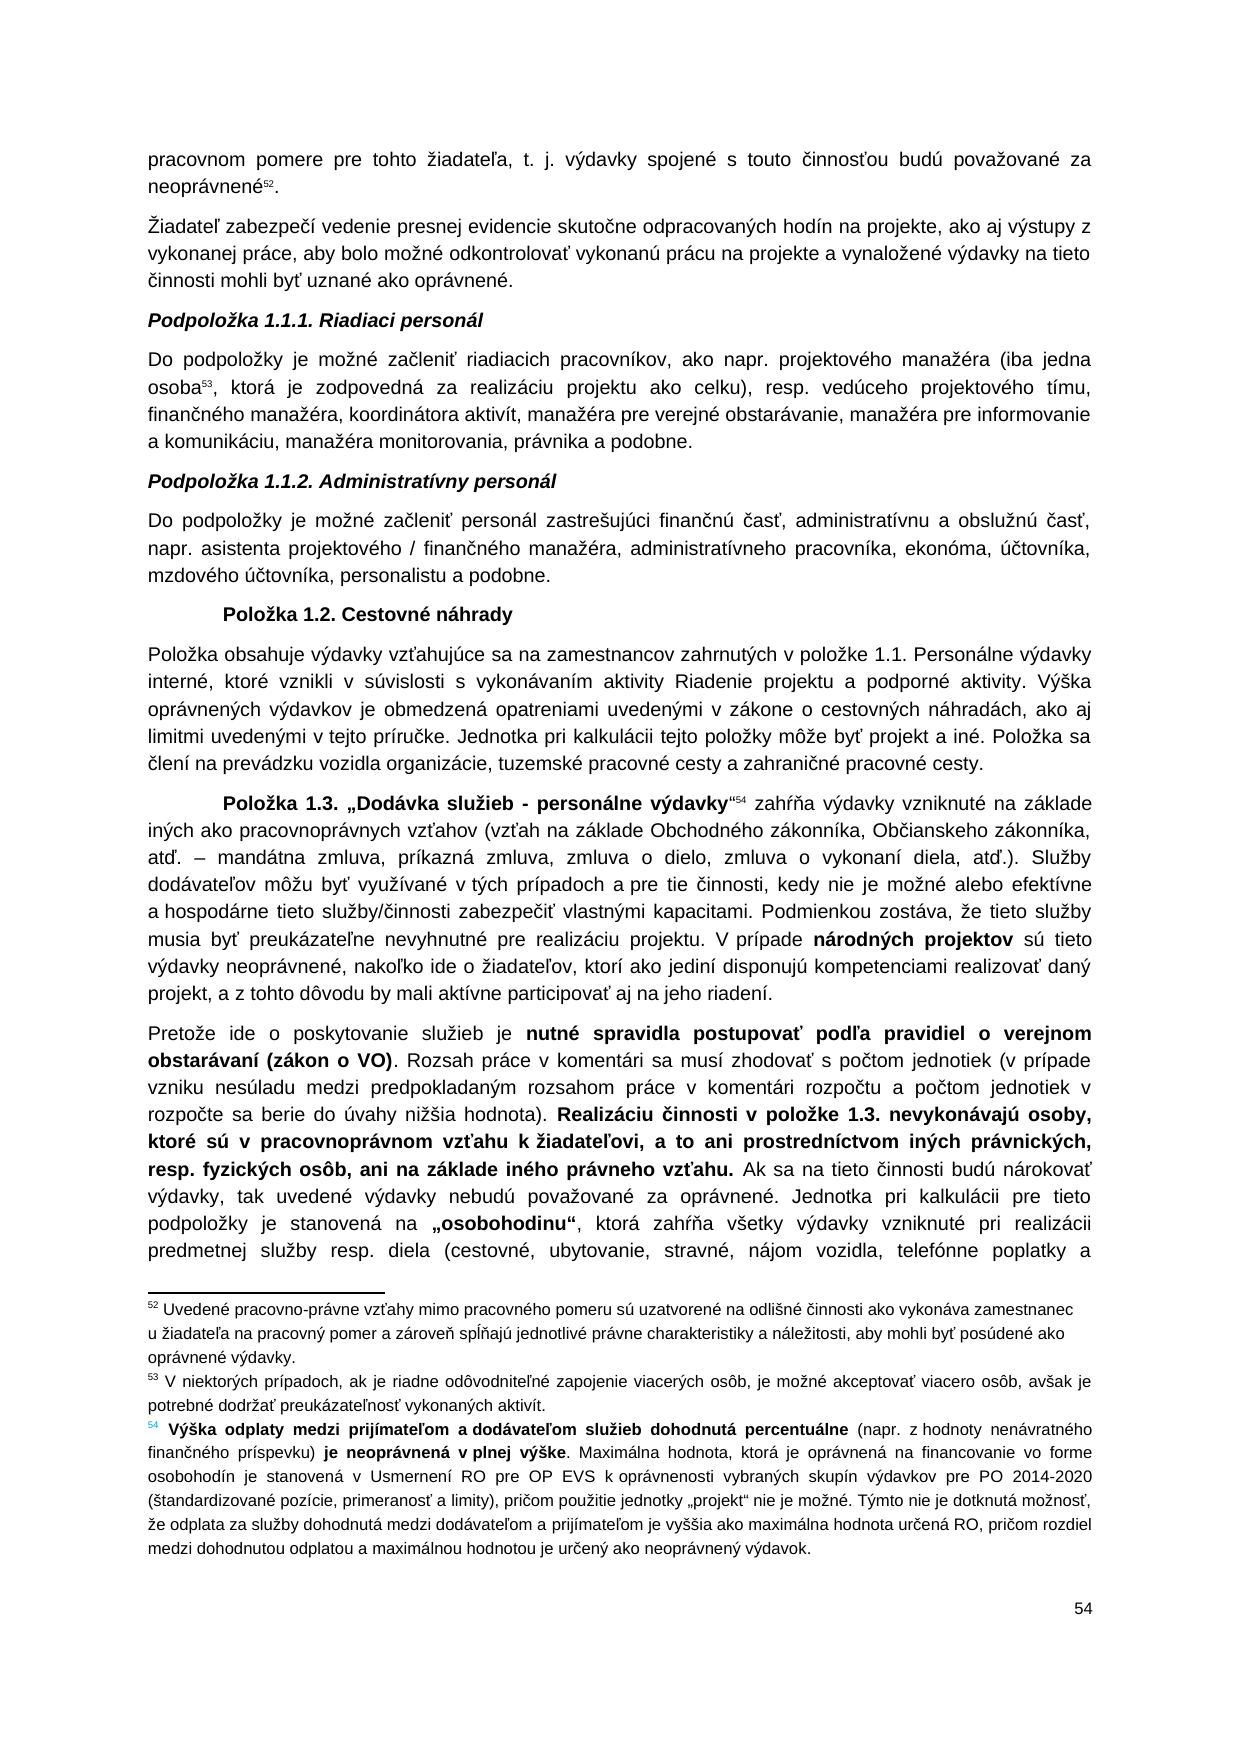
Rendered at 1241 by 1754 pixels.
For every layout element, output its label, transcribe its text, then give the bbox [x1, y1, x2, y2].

text Položka obsahuje výdavky vzťahujúce sa na zamestnancov zahrnutých v položke 1.1. Personálne výdavky interné, ktoré vznikli v súvislosti s vykonávaním aktivity Riadenie projektu a podporné aktivity. Výška oprávnených výdavkov je obmedzená opatreniami uvedenými v zákone o cestovných náhradách, ako aj limitmi uvedenými v tejto príručke. Jednotka pri kalkulácii tejto položky môže byť projekt a iné. Položka sa člení na prevádzku vozidla organizácie, tuzemské pracovné cesty a zahraničné pracovné cesty. [148, 643, 1092, 774]
text Do podpoložky je možné začleniť riadiacich pracovníkov, ako napr. projektového manažéra (iba jedna osoba, ktorá je zodpovedná za realizáciu projektu ako celku), resp. vedúceho projektového tímu, finančného manažéra, koordinátora aktivít, manažéra pre verejné obstarávanie, manažéra pre informovanie a komunikáciu, manažéra monitorovania, právnika a podobne. [148, 348, 1092, 453]
text Podpoložka 1.1.1. Riadiaci personál [148, 309, 1092, 331]
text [148, 148, 1092, 198]
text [148, 1021, 1092, 1262]
text Položka 1.2. Cestovné náhrady [148, 603, 1092, 626]
text Položka 1.3. „Dodávka služieb - personálne výdavky“ zahŕňa výdavky vzniknuté na základe iných ako pracovnoprávnych vzťahov (vzťah na základe Obchodného zákonníka, Občianskeho zákonníka, atď. – mandátna zmluva, príkazná zmluva, zmluva o dielo, zmluva o vykonaní diela, atď.). Služby dodávateľov môžu byť využívané v tých prípadoch a pre tie činnosti, kedy nie je možné alebo efektívne a hospodárne tieto služby/činnosti zabezpečiť vlastnými kapacitami. Podmienkou zostáva, že tieto služby musia byť preukázateľne nevyhnutné pre realizáciu projektu. V prípade národných projektov sú tieto výdavky neoprávnené, nakoľko ide o žiadateľov, ktorí ako jediní disponujú kompetenciami realizovať daný projekt, a z tohto dôvodu by mali aktívne participovať aj na jeho riadení. [148, 791, 1092, 1004]
text Podpoložka 1.1.2. Administratívny personál [148, 469, 1092, 492]
text Žiadateľ zabezpečí vedenie presnej evidencie skutočne odpracovaných hodín na projekte, ako aj výstupy z vykonanej práce, aby bolo možné odkontrolovať vykonanú prácu na projekte a vynaložené výdavky na tieto činnosti mohli byť uznané ako oprávnené. [148, 214, 1092, 292]
text Do podpoložky je možné začleniť personál zastrešujúci finančnú časť, administratívnu a obslužnú časť, napr. asistenta projektového / finančného manažéra, administratívneho pracovníka, ekonóma, účtovníka, mzdového účtovníka, personalistu a podobne. [148, 509, 1092, 586]
